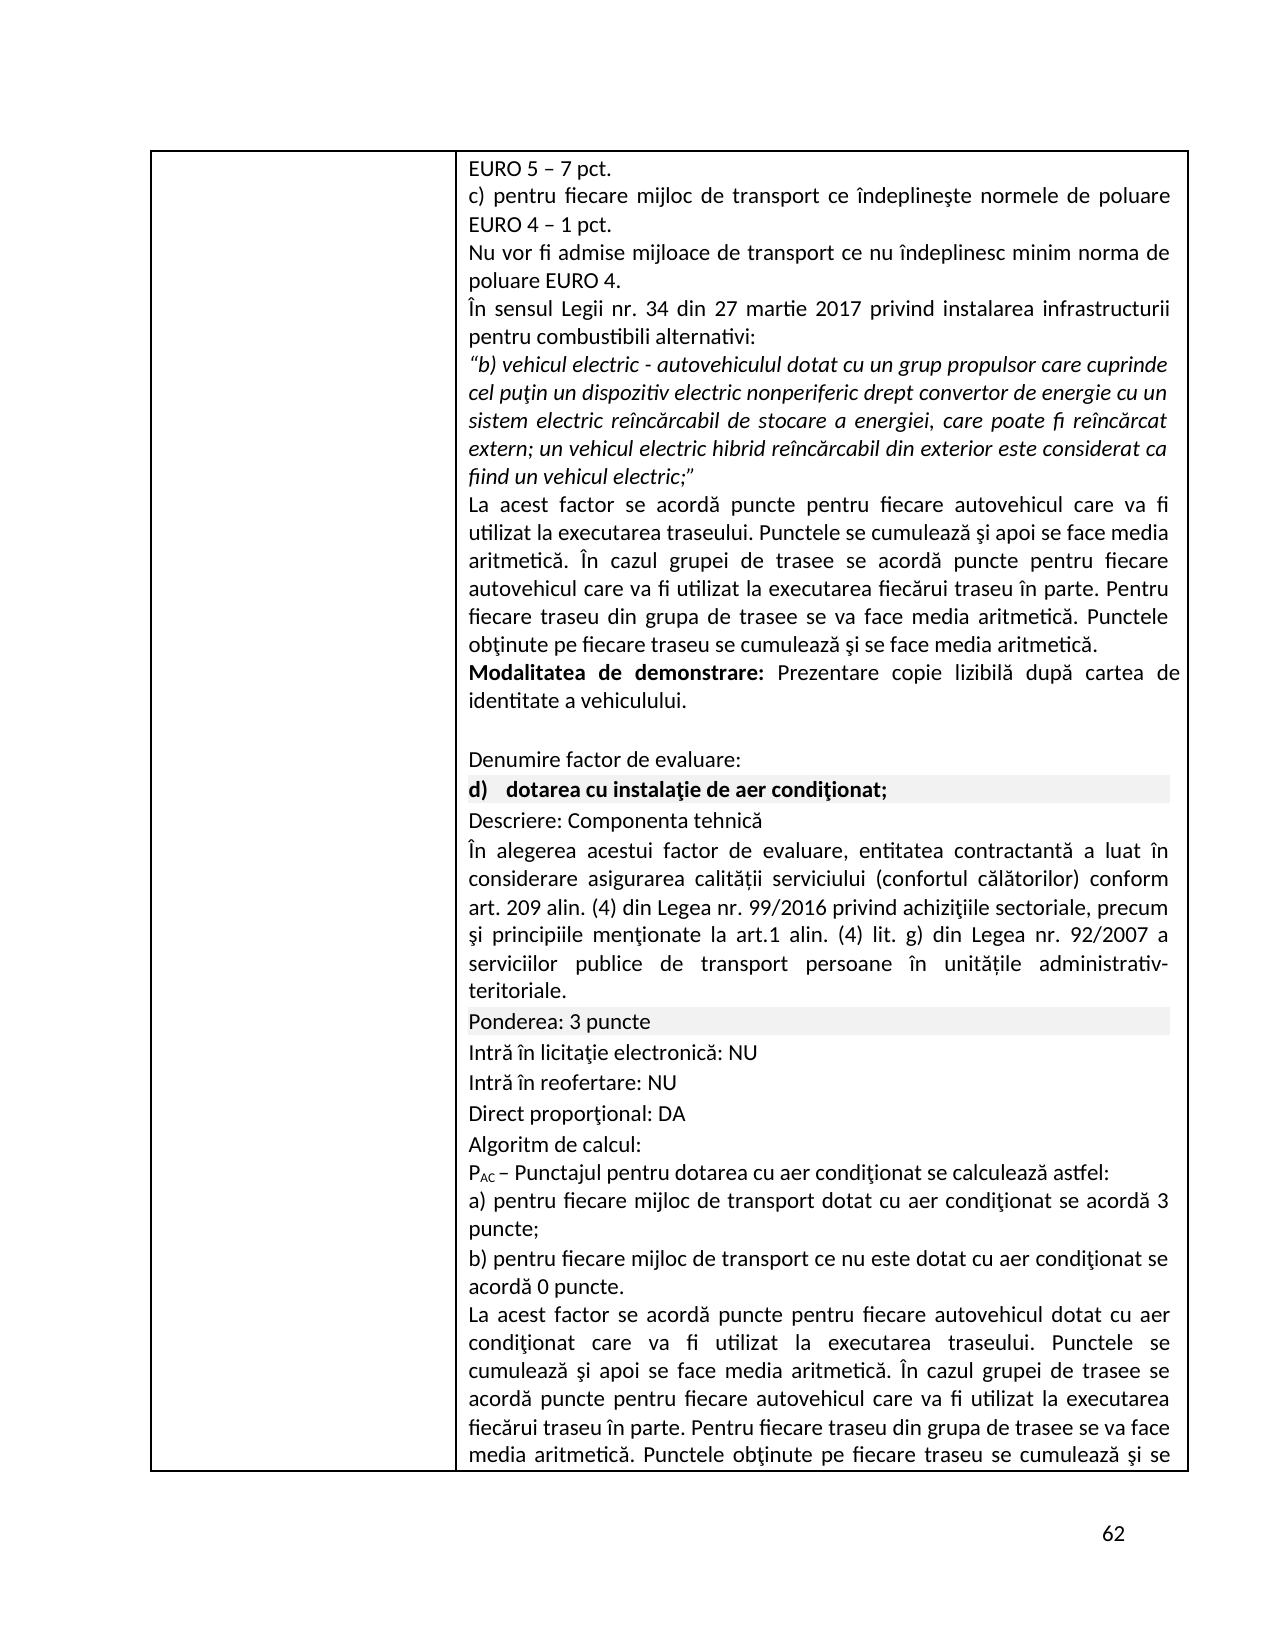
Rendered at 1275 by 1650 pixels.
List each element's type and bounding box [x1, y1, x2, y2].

table_cell [457, 152, 1187, 1470]
table_cell [152, 152, 455, 1470]
